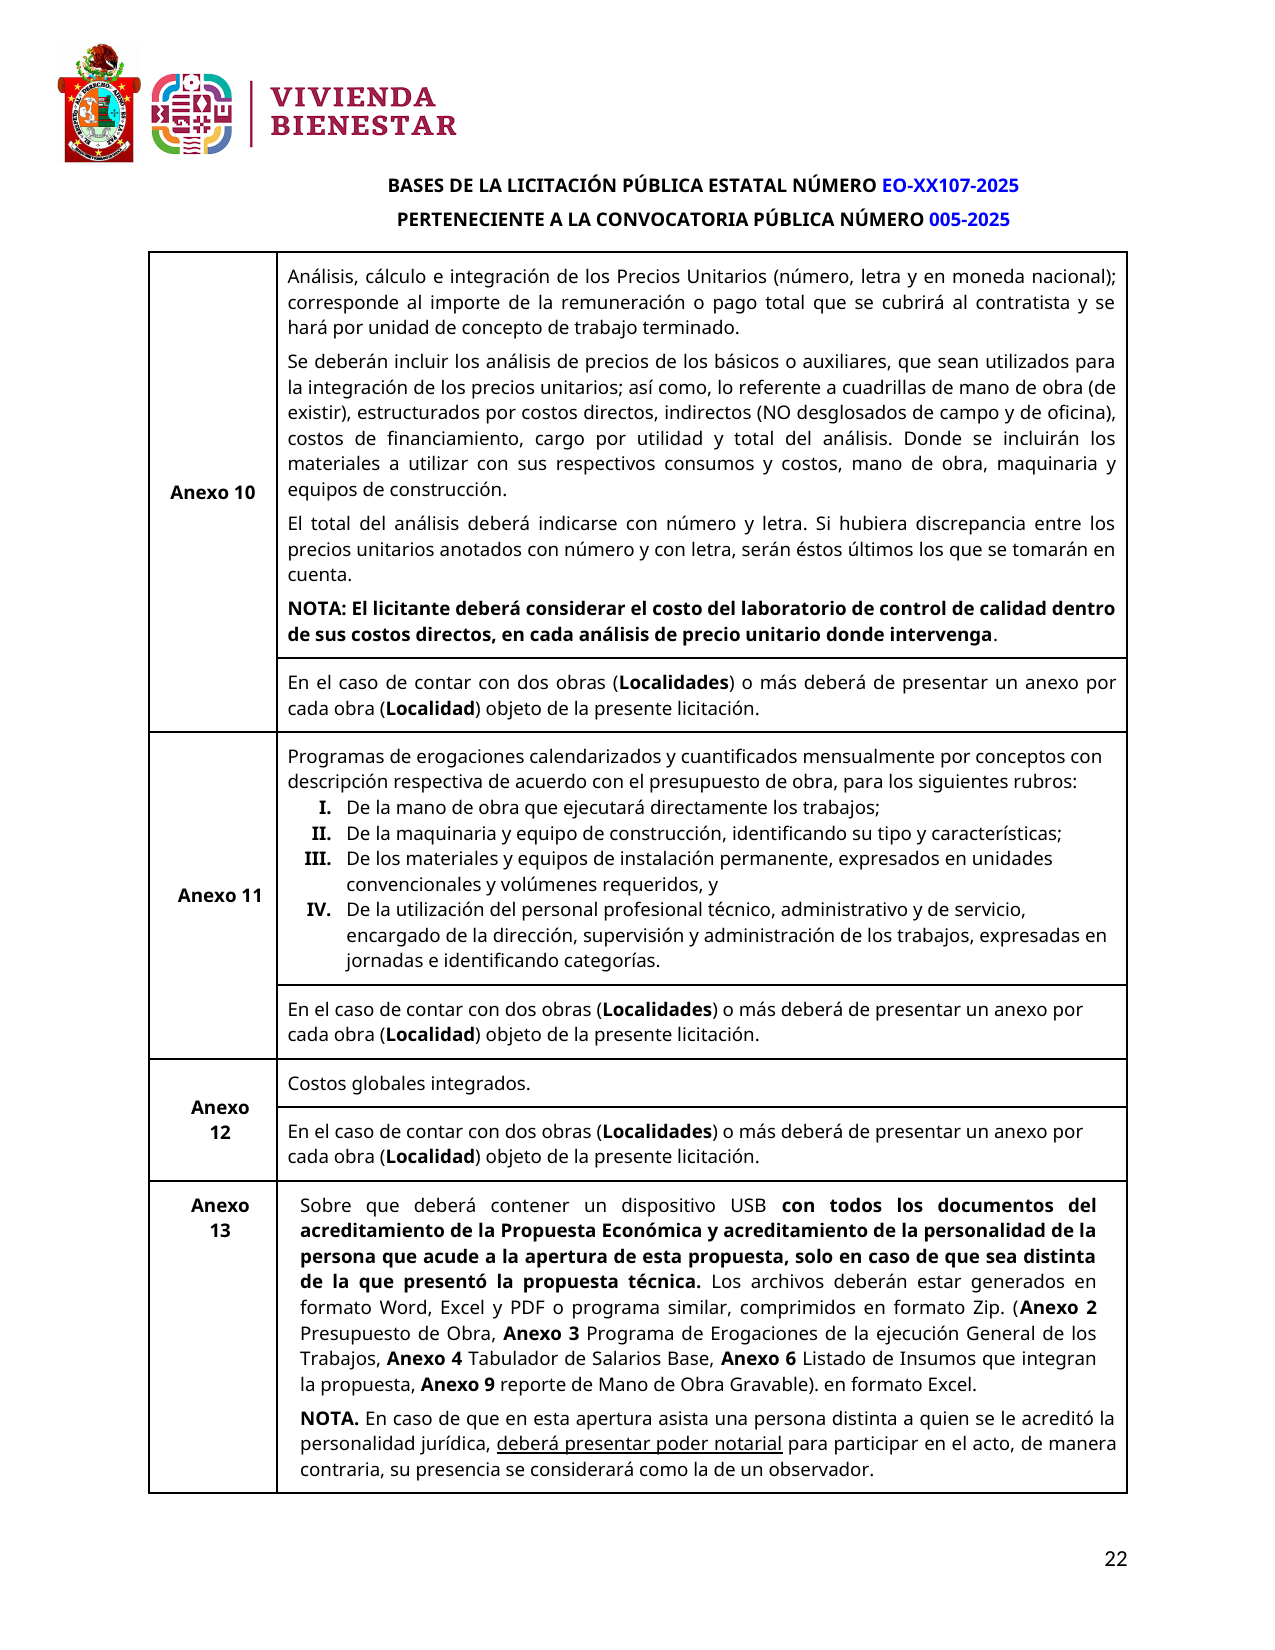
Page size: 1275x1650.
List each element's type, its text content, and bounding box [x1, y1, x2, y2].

picture [55, 42, 143, 165]
table_cell En el caso de contar con dos obras (Localidades) o más deberá de presentar un anexo por cada obra (Localidad) objeto de la presente licitación. [278, 986, 1126, 1057]
table_cell Programas de erogaciones calendarizados y cuantificados mensualmente por conceptos con descripción respectiva de acuerdo con el presupuesto de obra, para los siguientes rubros: De la mano de obra que ejecutará directamente los trabajos; De la maquinaria y equipo de construcción, identificando su tipo y características; De los materiales y equipos de instalación permanente, expresados en unidades convencionales y volúmenes requeridos, y De la utilización del personal profesional técnico, administrativo y de servicio, encargado de la dirección, supervisión y administración de los trabajos, expresadas en jornadas e identificando categorías. [278, 733, 1126, 983]
table_cell Anexo 10 [150, 253, 276, 731]
table_cell Análisis, cálculo e integración de los Precios Unitarios (número, letra y en moneda nacional); corresponde al importe de la remuneración o pago total que se cubrirá al contratista y se hará por unidad de concepto de trabajo terminado. Se deberán incluir los análisis de precios de los básicos o auxiliares, que sean utilizados para la integración de los precios unitarios; así como, lo referente a cuadrillas de mano de obra (de existir), estructurados por costos directos, indirectos (NO desglosados de campo y de oficina), costos de financiamiento, cargo por utilidad y total del análisis. Donde se incluirán los materiales a utilizar con sus respectivos consumos y costos, mano de obra, maquinaria y equipos de construcción. El total del análisis deberá indicarse con número y letra. Si hubiera discrepancia entre los precios unitarios anotados con número y con letra, serán éstos últimos los que se tomarán en cuenta. NOTA: El licitante deberá considerar el costo del laboratorio de control de calidad dentro de sus costos directos, en cada análisis de precio unitario donde intervenga. [278, 253, 1126, 657]
table_cell Anexo 11 [150, 733, 276, 1057]
table_cell Anexo 13 [150, 1182, 276, 1492]
table_cell En el caso de contar con dos obras (Localidades) o más deberá de presentar un anexo por cada obra (Localidad) objeto de la presente licitación. [278, 659, 1126, 731]
table_cell Costos globales integrados. [278, 1060, 1126, 1106]
table_cell Anexo 12 [150, 1060, 276, 1180]
picture [147, 66, 473, 163]
table_cell En el caso de contar con dos obras (Localidades) o más deberá de presentar un anexo por cada obra (Localidad) objeto de la presente licitación. [278, 1108, 1126, 1180]
